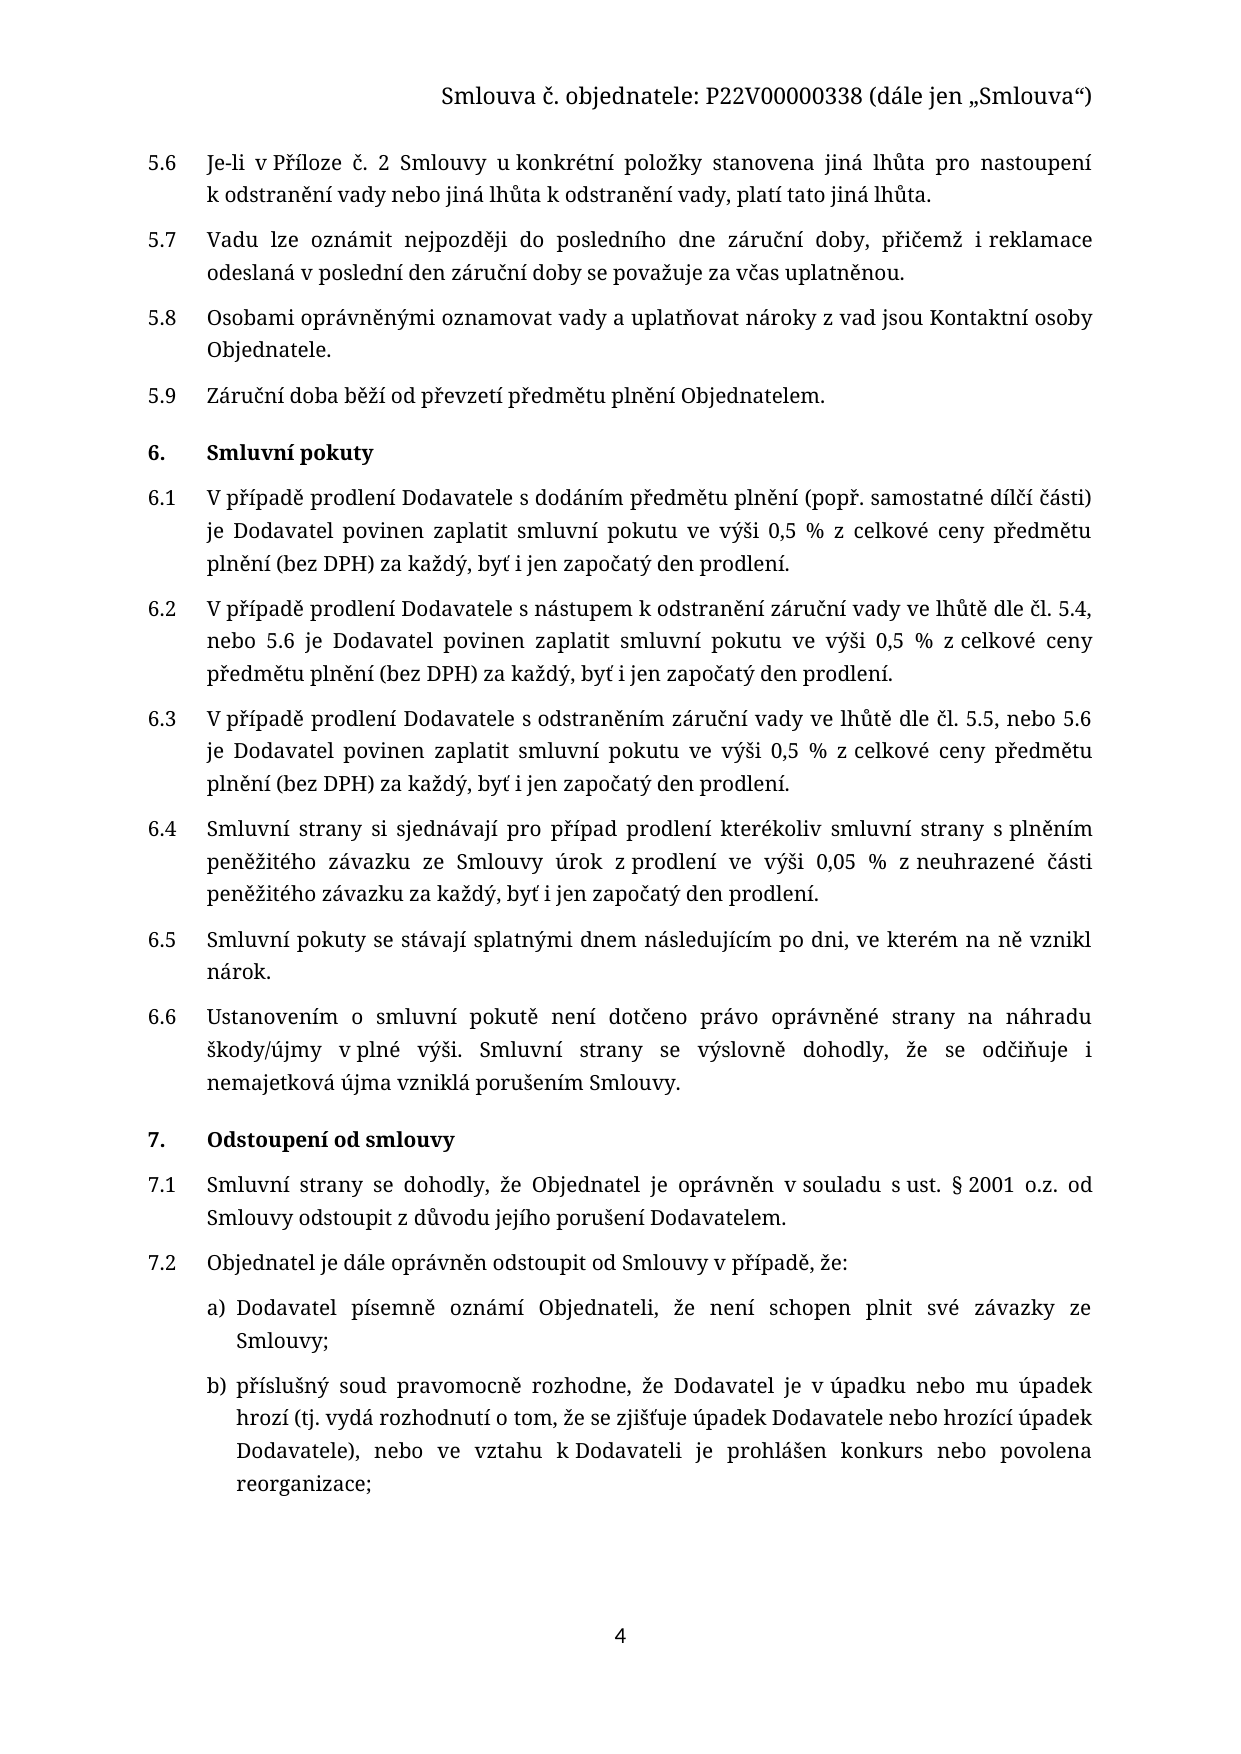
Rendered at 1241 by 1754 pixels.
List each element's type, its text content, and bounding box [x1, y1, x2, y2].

list Smluvní pokuty se stávají splatnými dnem následujícím po dni, ve kterém na ně vznikl nárok. [148, 925, 1093, 986]
list Odstoupení od smlouvy [148, 1125, 1093, 1154]
list Smluvní strany se dohodly, že Objednatel je oprávněn v souladu s ust. § 2001 o.z. od Smlouvy odstoupit z důvodu jejího porušení Dodavatelem. [148, 1170, 1093, 1231]
list V případě prodlení Dodavatele s nástupem k odstranění záruční vady ve lhůtě dle čl. 5.4, nebo 5.6 je Dodavatel povinen zaplatit smluvní pokutu ve výši 0,5 % z celkové ceny předmětu plnění (bez DPH) za každý, byť i jen započatý den prodlení. [148, 594, 1093, 687]
list Záruční doba běží od převzetí předmětu plnění Objednatelem. [148, 381, 1093, 409]
list Smluvní strany si sjednávají pro případ prodlení kterékoliv smluvní strany s plněním peněžitého závazku ze Smlouvy úrok z prodlení ve výši 0,05 % z neuhrazené části peněžitého závazku za každý, byť i jen započatý den prodlení. [148, 814, 1093, 908]
list Smluvní pokuty [148, 438, 1093, 467]
list V případě prodlení Dodavatele s dodáním předmětu plnění (popř. samostatné dílčí části) je Dodavatel povinen zaplatit smluvní pokutu ve výši 0,5 % z celkové ceny předmětu plnění (bez DPH) za každý, byť i jen započatý den prodlení. [148, 483, 1093, 577]
list Objednatel je dále oprávněn odstoupit od Smlouvy v případě, že: [148, 1248, 1093, 1276]
list V případě prodlení Dodavatele s odstraněním záruční vady ve lhůtě dle čl. 5.5, nebo 5.6 je Dodavatel povinen zaplatit smluvní pokutu ve výši 0,5 % z celkové ceny předmětu plnění (bez DPH) za každý, byť i jen započatý den prodlení. [148, 704, 1093, 798]
list Dodavatel písemně oznámí Objednateli, že není schopen plnit své závazky ze Smlouvy; [207, 1293, 1093, 1354]
list Je-li v Příloze č. 2 Smlouvy u konkrétní položky stanovena jiná lhůta pro nastoupení k odstranění vady nebo jiná lhůta k odstranění vady, platí tato jiná lhůta. [148, 148, 1093, 209]
list příslušný soud pravomocně rozhodne, že Dodavatel je v úpadku nebo mu úpadek hrozí (tj. vydá rozhodnutí o tom, že se zjišťuje úpadek Dodavatele nebo hrozící úpadek Dodavatele), nebo ve vztahu k Dodavateli je prohlášen konkurs nebo povolena reorganizace; [207, 1371, 1093, 1497]
list Osobami oprávněnými oznamovat vady a uplatňovat nároky z vad jsou Kontaktní osoby Objednatele. [148, 303, 1093, 364]
list Vadu lze oznámit nejpozději do posledního dne záruční doby, přičemž i reklamace odeslaná v poslední den záruční doby se považuje za včas uplatněnou. [148, 225, 1093, 286]
list Ustanovením o smluvní pokutě není dotčeno právo oprávněné strany na náhradu škody/újmy v plné výši. Smluvní strany se výslovně dohodly, že se odčiňuje i nemajetková újma vzniklá porušením Smlouvy. [148, 1002, 1093, 1096]
